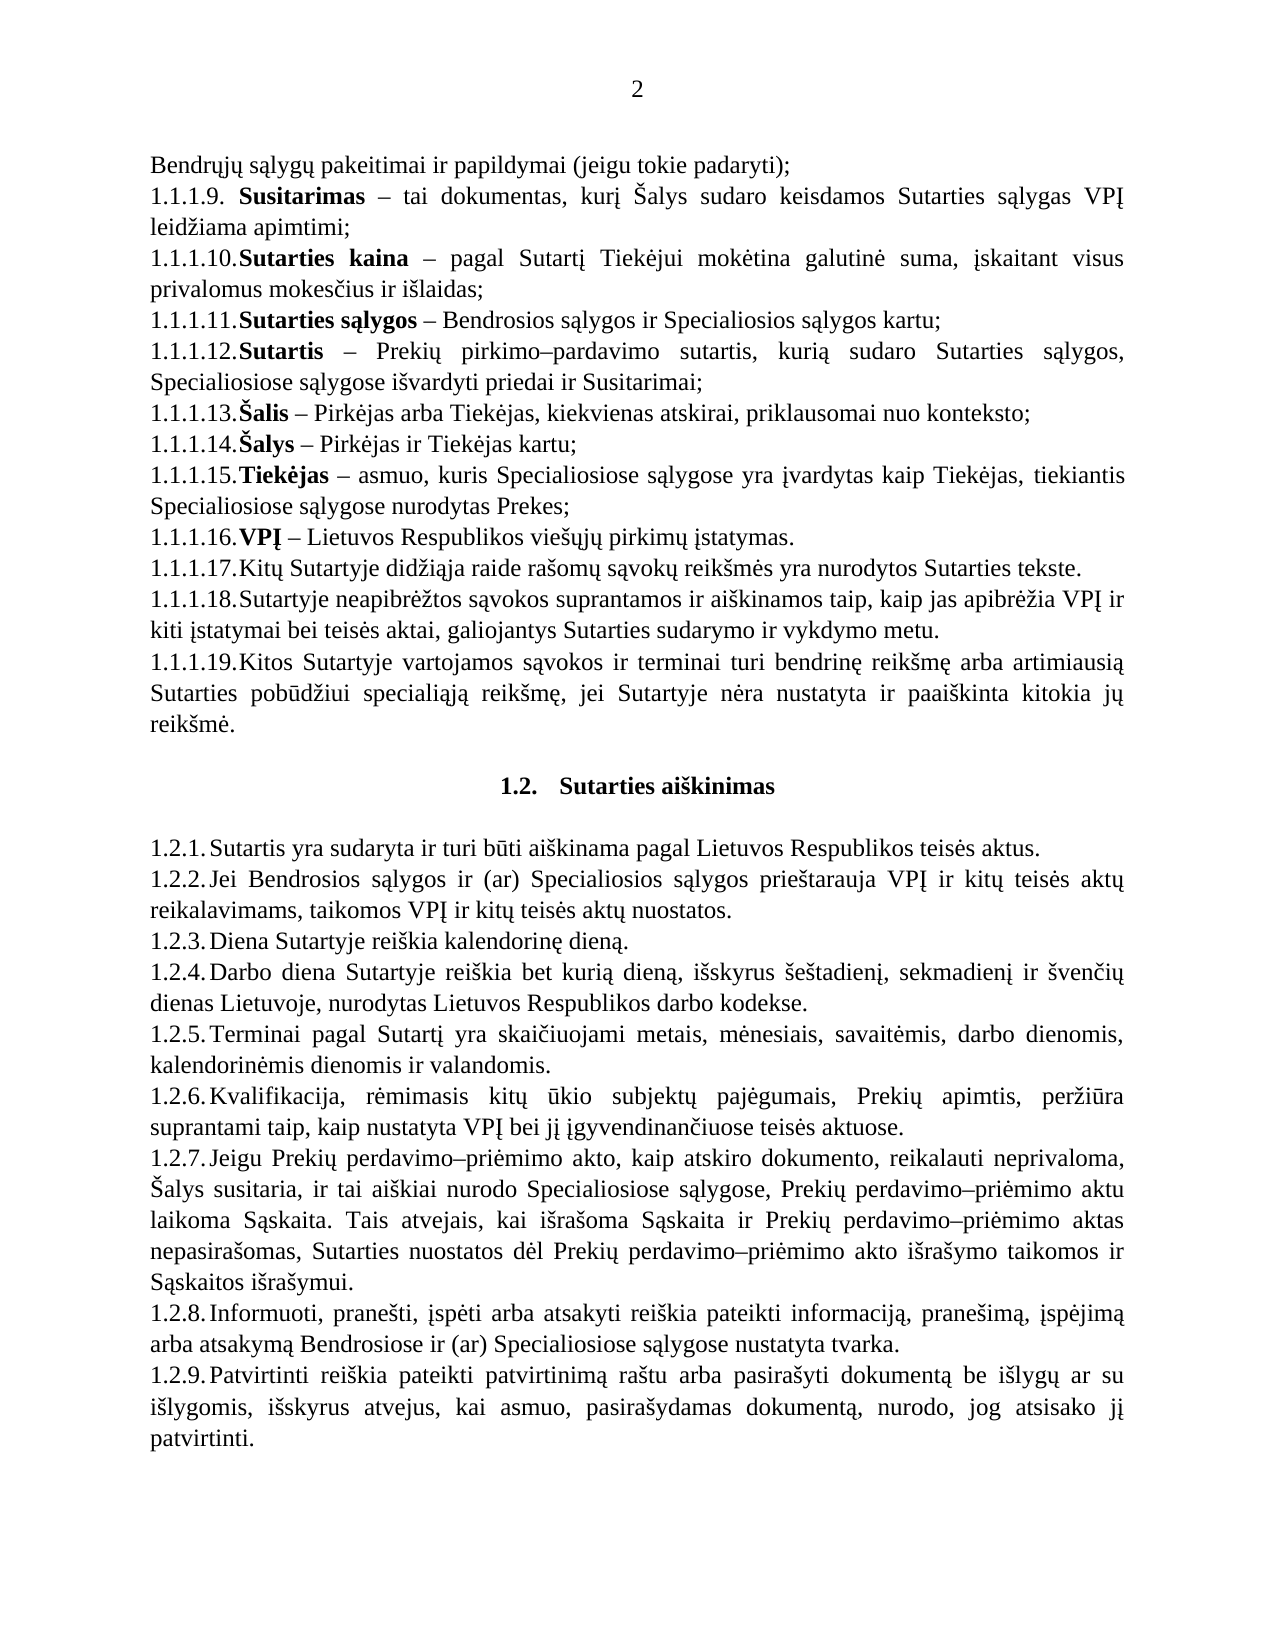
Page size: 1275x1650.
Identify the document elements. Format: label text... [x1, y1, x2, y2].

text 1.2.8. Informuoti, pranešti, įspėti arba atsakyti reiškia pateikti informaciją, pranešimą, įspėjimą arba atsakymą Bendrosiose ir (ar) Specialiosiose sąlygose nustatyta tvarka. [150, 1298, 1125, 1358]
text 1.1.1.18. Sutartyje neapibrėžtos sąvokos suprantamos ir aiškinamos taip, kaip jas apibrėžia VPĮ ir kiti įstatymai bei teisės aktai, galiojantys Sutarties sudarymo ir vykdymo metu. [150, 584, 1125, 644]
text 1.1.1.9. Susitarimas – tai dokumentas, kurį Šalys sudaro keisdamos Sutarties sąlygas VPĮ leidžiama apimtimi; [150, 181, 1125, 241]
text 1.1.1.12. Sutartis – Prekių pirkimo–pardavimo sutartis, kurią sudaro Sutarties sąlygos, Specialiosiose sąlygose išvardyti priedai ir Susitarimai; [150, 336, 1125, 396]
text 1.1.1.14. Šalys – Pirkėjas ir Tiekėjas kartu; [150, 429, 1125, 458]
text 1.2.1. Sutartis yra sudaryta ir turi būti aiškinama pagal Lietuvos Respublikos teisės aktus. [150, 833, 1125, 862]
text 1.2.5. Terminai pagal Sutartį yra skaičiuojami metais, mėnesiais, savaitėmis, darbo dienomis, kalendorinėmis dienomis ir valandomis. [150, 1019, 1125, 1079]
text 1.2.3. Diena Sutartyje reiškia kalendorinę dieną. [150, 926, 1125, 955]
text 1.1.1.11. Sutarties sąlygos – Bendrosios sąlygos ir Specialiosios sąlygos kartu; [150, 305, 1125, 334]
text 1.2.7. Jeigu Prekių perdavimo–priėmimo akto, kaip atskiro dokumento, reikalauti neprivaloma, Šalys susitaria, ir tai aiškiai nurodo Specialiosiose sąlygose, Prekių perdavimo–priėmimo aktu laikoma Sąskaita. Tais atvejais, kai išrašoma Sąskaita ir Prekių perdavimo–priėmimo aktas nepasirašomas, Sutarties nuostatos dėl Prekių perdavimo–priėmimo akto išrašymo taikomos ir Sąskaitos išrašymui. [150, 1143, 1125, 1296]
text 1.1.1.10. Sutarties kaina – pagal Sutartį Tiekėjui mokėtina galutinė suma, įskaitant visus privalomus mokesčius ir išlaidas; [150, 243, 1125, 303]
text 1.1.1.19. Kitos Sutartyje vartojamos sąvokos ir terminai turi bendrinę reikšmę arba artimiausią Sutarties pobūdžiui specialiąją reikšmę, jei Sutartyje nėra nustatyta ir paaiškinta kitokia jų reikšmė. [150, 647, 1125, 737]
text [150, 150, 1125, 179]
text 1.1.1.16. VPĮ – Lietuvos Respublikos viešųjų pirkimų įstatymas. [150, 522, 1125, 551]
text 1.2.2. Jei Bendrosios sąlygos ir (ar) Specialiosios sąlygos prieštarauja VPĮ ir kitų teisės aktų reikalavimams, taikomos VPĮ ir kitų teisės aktų nuostatos. [150, 864, 1125, 924]
text 1.1.1.13. Šalis – Pirkėjas arba Tiekėjas, kiekvienas atskirai, priklausomai nuo konteksto; [150, 398, 1125, 427]
text 1.2.9. Patvirtinti reiškia pateikti patvirtinimą raštu arba pasirašyti dokumentą be išlygų ar su išlygomis, išskyrus atvejus, kai asmuo, pasirašydamas dokumentą, nurodo, jog atsisako jį patvirtinti. [150, 1361, 1125, 1451]
text 1.2.6. Kvalifikacija, rėmimasis kitų ūkio subjektų pajėgumais, Prekių apimtis, peržiūra suprantami taip, kaip nustatyta VPĮ bei jį įgyvendinančiuose teisės aktuose. [150, 1081, 1125, 1141]
text 1.2.4. Darbo diena Sutartyje reiškia bet kurią dieną, išskyrus šeštadienį, sekmadienį ir švenčių dienas Lietuvoje, nurodytas Lietuvos Respublikos darbo kodekse. [150, 957, 1125, 1017]
text 1.1.1.15. Tiekėjas – asmuo, kuris Specialiosiose sąlygose yra įvardytas kaip Tiekėjas, tiekiantis Specialiosiose sąlygose nurodytas Prekes; [150, 460, 1125, 520]
text 1.1.1.17. Kitų Sutartyje didžiąja raide rašomų sąvokų reikšmės yra nurodytos Sutarties tekste. [150, 553, 1125, 582]
text 1.2. Sutarties aiškinimas [150, 771, 1125, 799]
